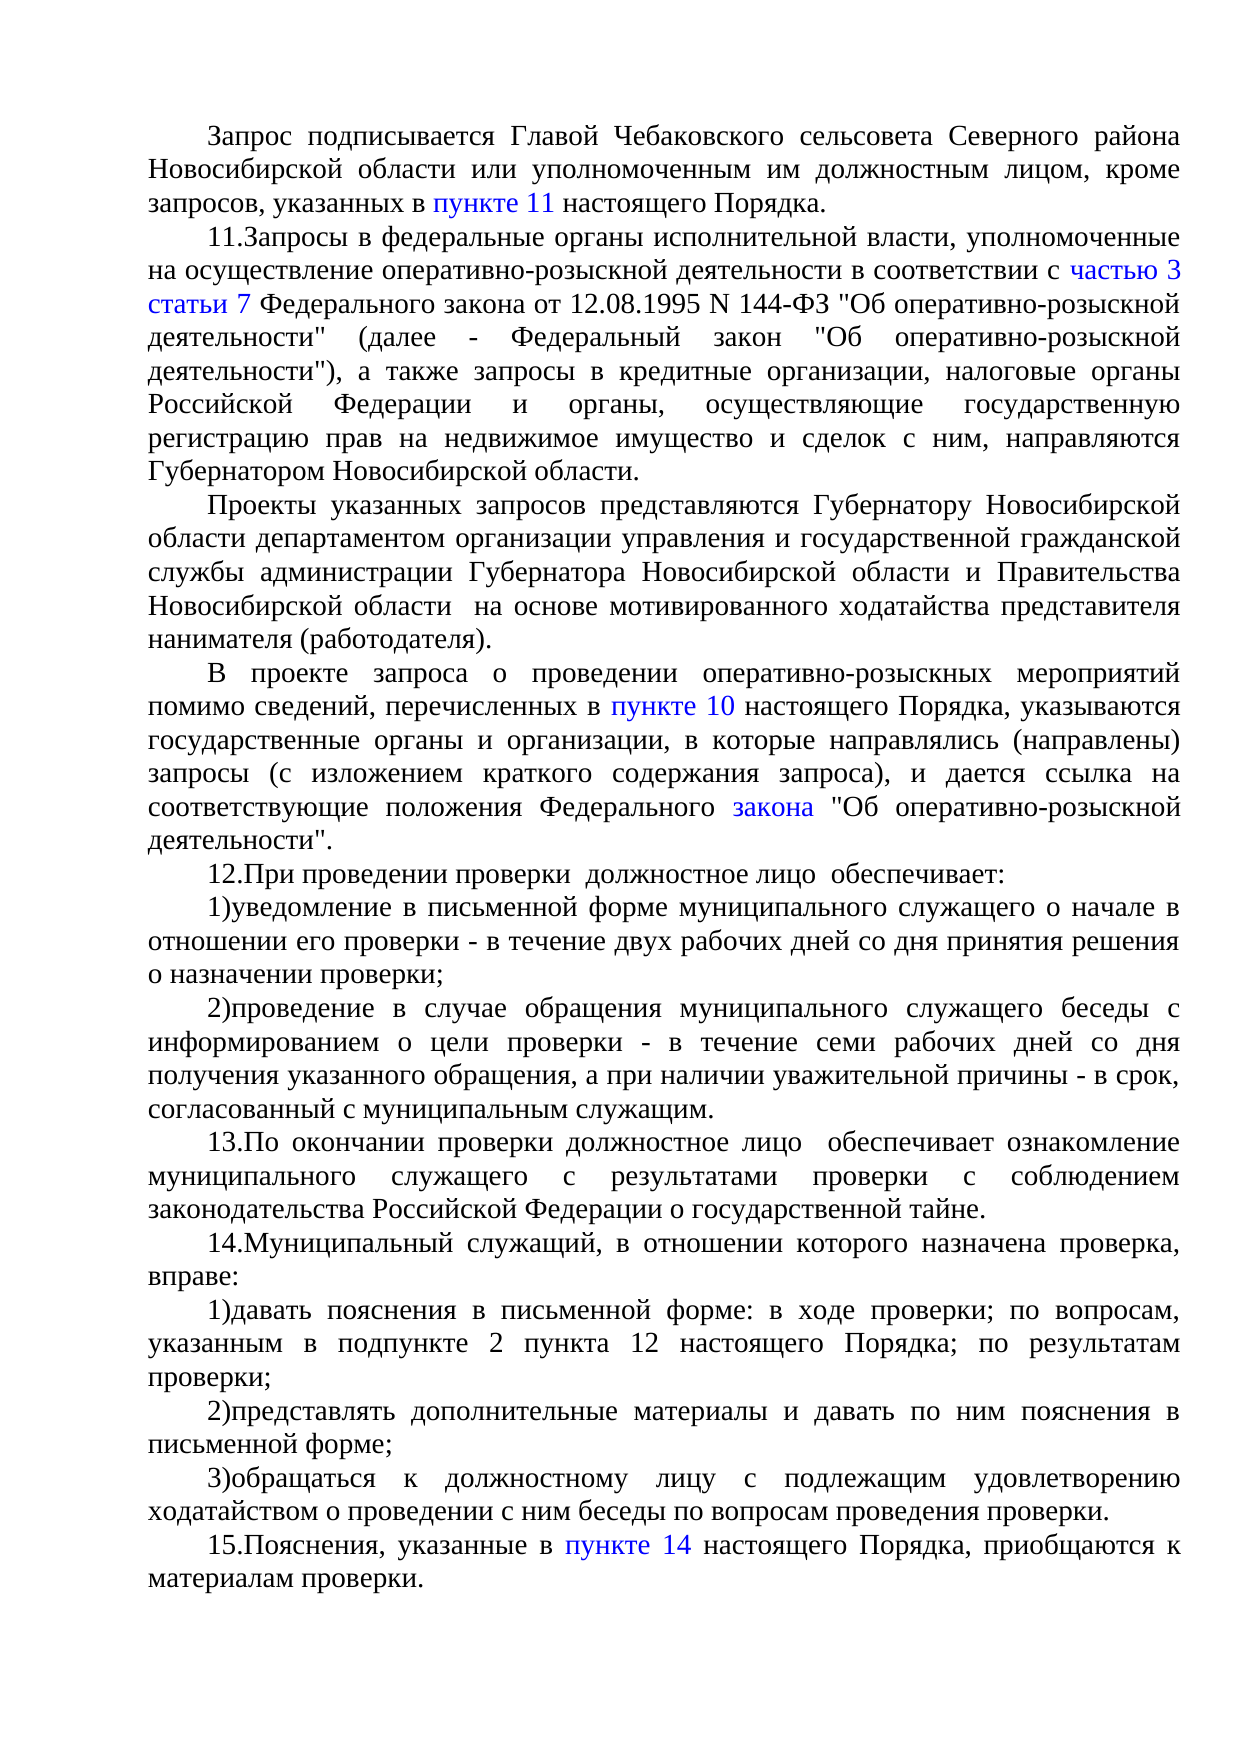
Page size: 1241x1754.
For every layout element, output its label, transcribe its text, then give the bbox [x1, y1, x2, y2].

text Запрос подписывается Главой Чебаковского сельсовета Северного района Новосибирской области или уполномоченным им должностным лицом, кроме запросов, указанных в пункте 11 настоящего Порядка. [148, 118, 1181, 219]
text 3)обращаться к должностному лицу с подлежащим удовлетворению ходатайством о проведении с ним беседы по вопросам проведения проверки. [148, 1460, 1181, 1527]
text 11.Запросы в федеральные органы исполнительной власти, уполномоченные на осуществление оперативно-розыскной деятельности в соответствии с частью 3 статьи 7 Федерального закона от 12.08.1995 N 144-ФЗ "Об оперативно-розыскной деятельности" (далее - Федеральный закон "Об оперативно-розыскной деятельности"), а также запросы в кредитные организации, налоговые органы Российской Федерации и органы, осуществляющие государственную регистрацию прав на недвижимое имущество и сделок с ним, направляются Губернатором Новосибирской области. [148, 219, 1181, 487]
text 13.По окончании проверки должностное лицо обеспечивает ознакомление муниципального служащего с результатами проверки с соблюдением законодательства Российской Федерации о государственной тайне. [148, 1124, 1181, 1225]
text 1)уведомление в письменной форме муниципального служащего о начале в отношении его проверки - в течение двух рабочих дней со дня принятия решения о назначении проверки; [148, 889, 1181, 990]
text В проекте запроса о проведении оперативно-розыскных мероприятий помимо сведений, перечисленных в пункте 10 настоящего Порядка, указываются государственные органы и организации, в которые направлялись (направлены) запросы (с изложением краткого содержания запроса), и дается ссылка на соответствующие положения Федерального закона "Об оперативно-розыскной деятельности". [148, 655, 1181, 856]
text 2)представлять дополнительные материалы и давать по ним пояснения в письменной форме; [148, 1393, 1181, 1460]
text 15.Пояснения, указанные в пункте 14 настоящего Порядка, приобщаются к материалам проверки. [148, 1527, 1181, 1594]
text 12.При проведении проверки должностное лицо обеспечивает: [148, 856, 1181, 889]
text 2)проведение в случае обращения муниципального служащего беседы с информированием о цели проверки - в течение семи рабочих дней со дня получения указанного обращения, а при наличии уважительной причины - в срок, согласованный с муниципальным служащим. [148, 990, 1181, 1124]
text Проекты указанных запросов представляются Губернатору Новосибирской области департаментом организации управления и государственной гражданской службы администрации Губернатора Новосибирской области и Правительства Новосибирской области на основе мотивированного ходатайства представителя нанимателя (работодателя). [148, 487, 1181, 655]
text 1)давать пояснения в письменной форме: в ходе проверки; по вопросам, указанным в подпункте 2 пункта 12 настоящего Порядка; по результатам проверки; [148, 1292, 1181, 1393]
text 14.Муниципальный служащий, в отношении которого назначена проверка, вправе: [148, 1225, 1181, 1292]
